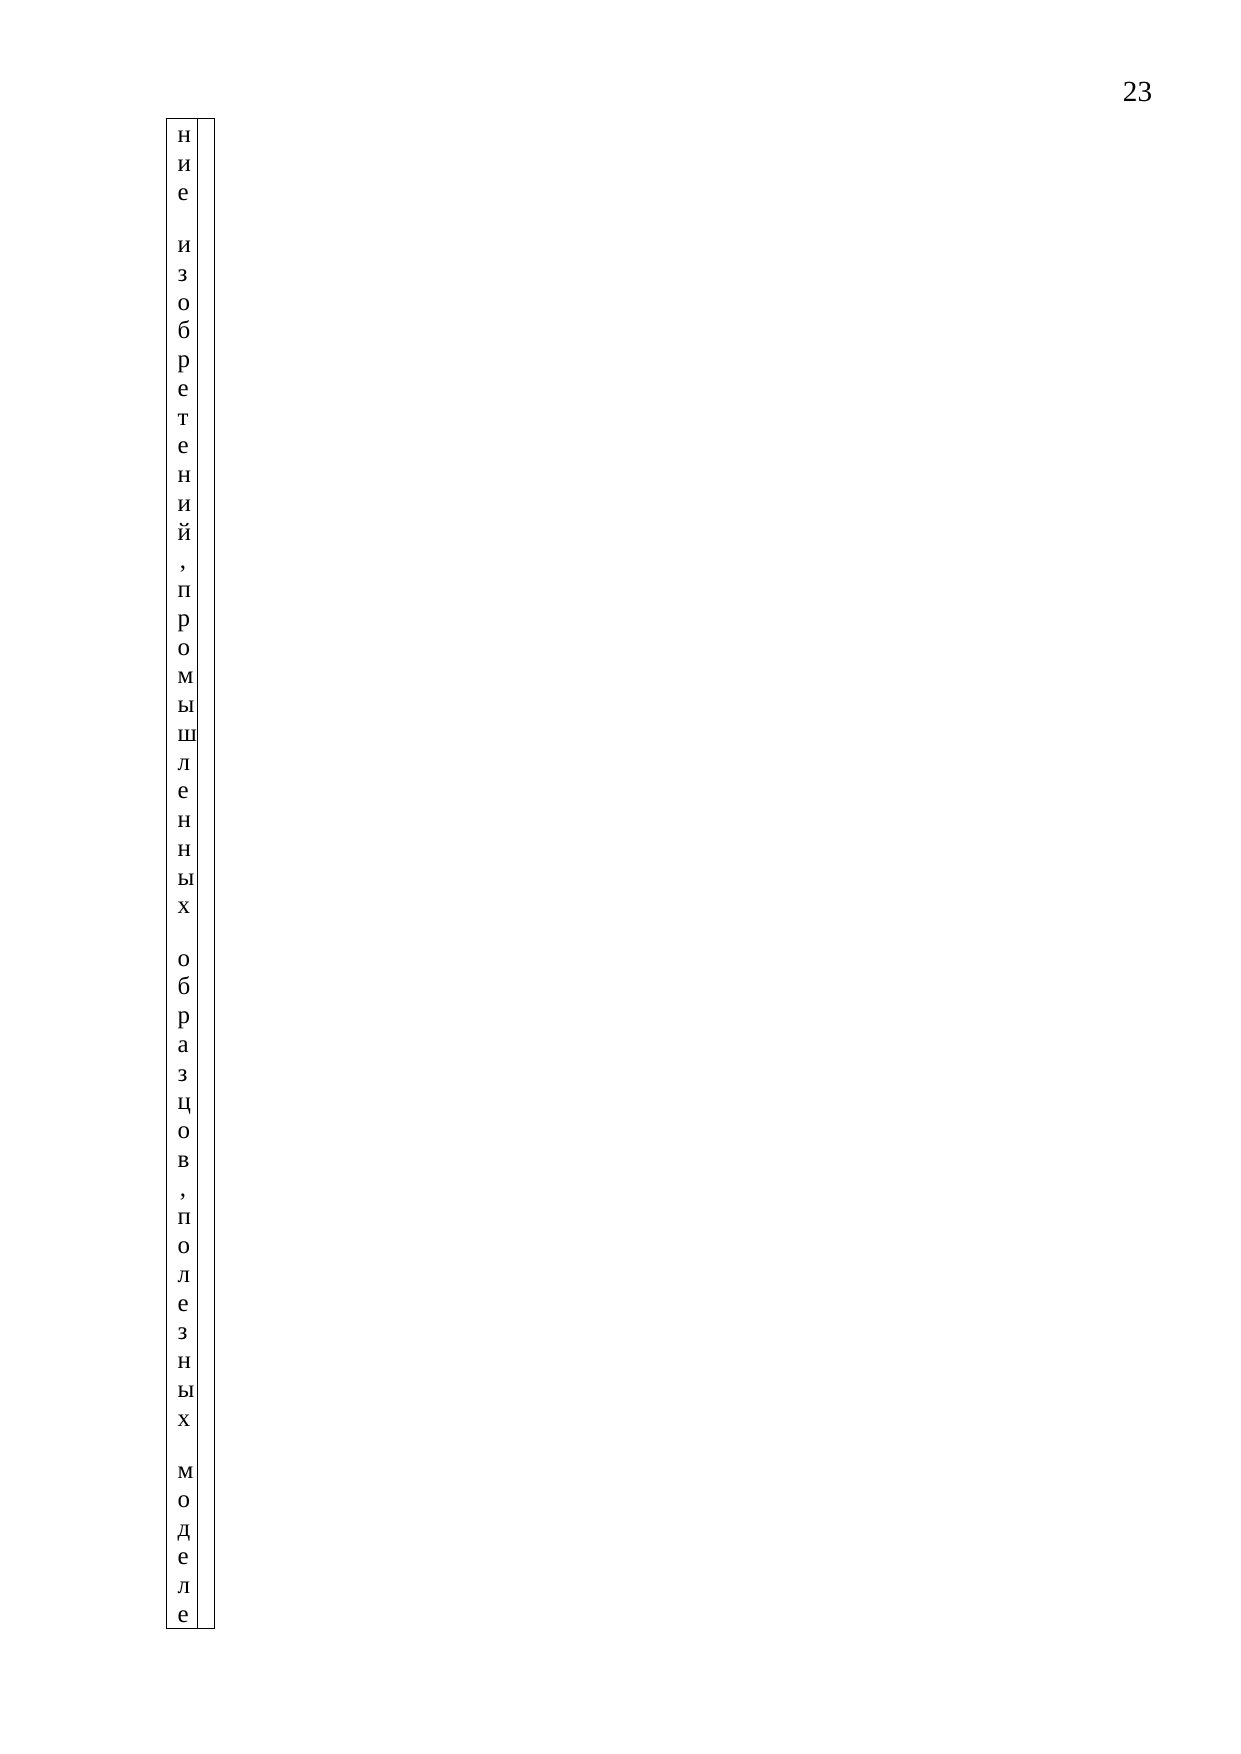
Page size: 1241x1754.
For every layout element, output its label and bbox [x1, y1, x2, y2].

table_cell [198, 119, 214, 1628]
table_cell [167, 119, 197, 1628]
